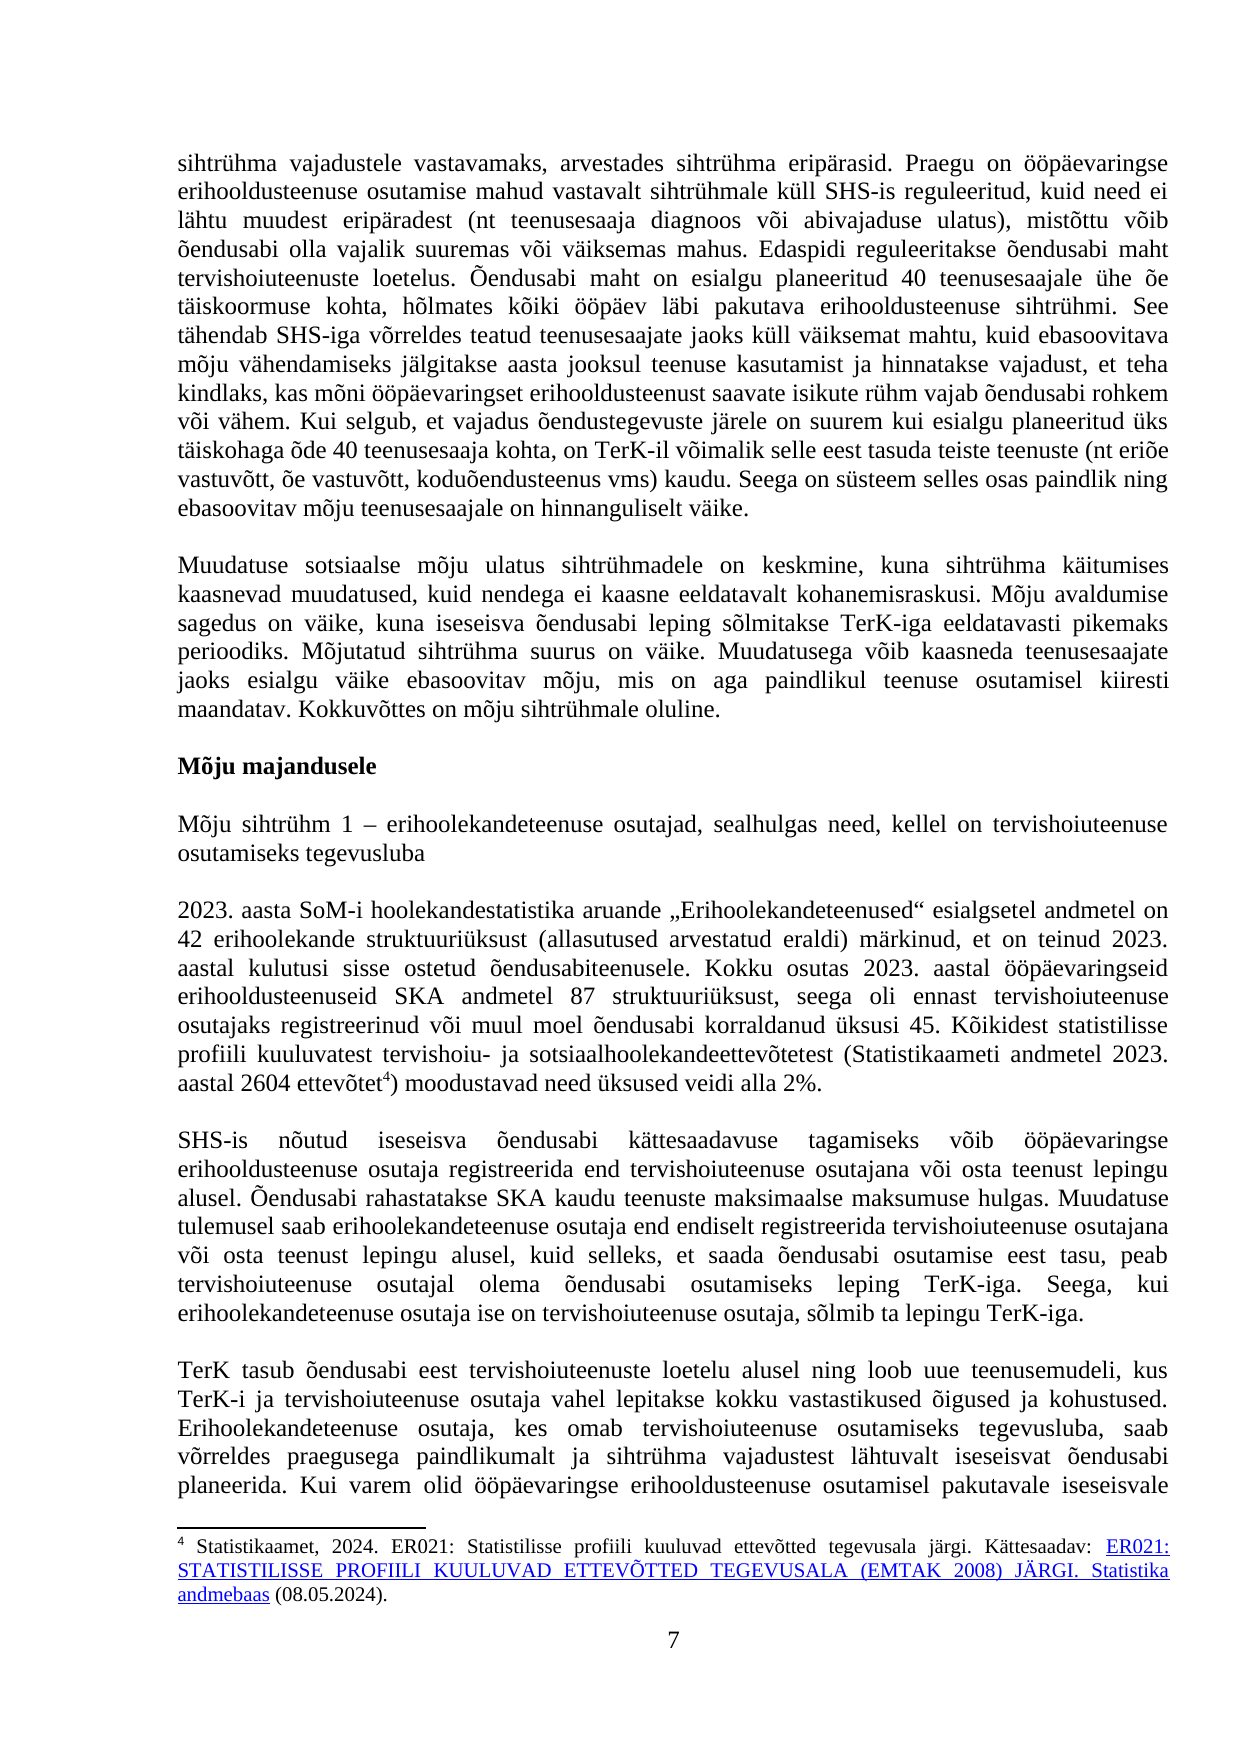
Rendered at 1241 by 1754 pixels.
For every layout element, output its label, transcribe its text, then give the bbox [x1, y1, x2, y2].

text SHS-is nõutud iseseisva õendusabi kättesaadavuse tagamiseks võib ööpäevaringse erihooldusteenuse osutaja registreerida end tervishoiuteenuse osutajana või osta teenust lepingu alusel. Õendusabi rahastatakse SKA kaudu teenuste maksimaalse maksumuse hulgas. Muudatuse tulemusel saab erihoolekandeteenuse osutaja end endiselt registreerida tervishoiuteenuse osutajana või osta teenust lepingu alusel, kuid selleks, et saada õendusabi osutamise eest tasu, peab tervishoiuteenuse osutajal olema õendusabi osutamiseks leping TerK-iga. Seega, kui erihoolekandeteenuse osutaja ise on tervishoiuteenuse osutaja, sõlmib ta lepingu TerK-iga. [177, 1125, 1169, 1326]
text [177, 1355, 1169, 1499]
text 2023. aasta SoM-i hoolekandestatistika aruande „Erihoolekandeteenused“ esialgsetel andmetel on 42 erihoolekande struktuuriüksust (allasutused arvestatud eraldi) märkinud, et on teinud 2023. aastal kulutusi sisse ostetud õendusabiteenusele. Kokku osutas 2023. aastal ööpäevaringseid erihooldusteenuseid SKA andmetel 87 struktuuriüksust, seega oli ennast tervishoiuteenuse osutajaks registreerinud või muul moel õendusabi korraldanud üksusi 45. Kõikidest statistilisse profiili kuuluvatest tervishoiu- ja sotsiaalhoolekandeettevõtetest (Statistikaameti andmetel 2023. aastal 2604 ettevõtet) moodustavad need üksused veidi alla 2%. [177, 895, 1169, 1096]
text Mõju majandusele [177, 751, 1169, 780]
text Mõju sihtrühm 1 – erihoolekandeteenuse osutajad, sealhulgas need, kellel on tervishoiuteenuse osutamiseks tegevusluba [177, 809, 1169, 866]
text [177, 148, 1169, 521]
text Muudatuse sotsiaalse mõju ulatus sihtrühmadele on keskmine, kuna sihtrühma käitumises kaasnevad muudatused, kuid nendega ei kaasne eeldatavalt kohanemisraskusi. Mõju avaldumise sagedus on väike, kuna iseseisva õendusabi leping sõlmitakse TerK-iga eeldatavasti pikemaks perioodiks. Mõjutatud sihtrühma suurus on väike. Muudatusega võib kaasneda teenusesaajate jaoks esialgu väike ebasoovitav mõju, mis on aga paindlikul teenuse osutamisel kiiresti maandatav. Kokkuvõttes on mõju sihtrühmale oluline. [177, 550, 1169, 723]
